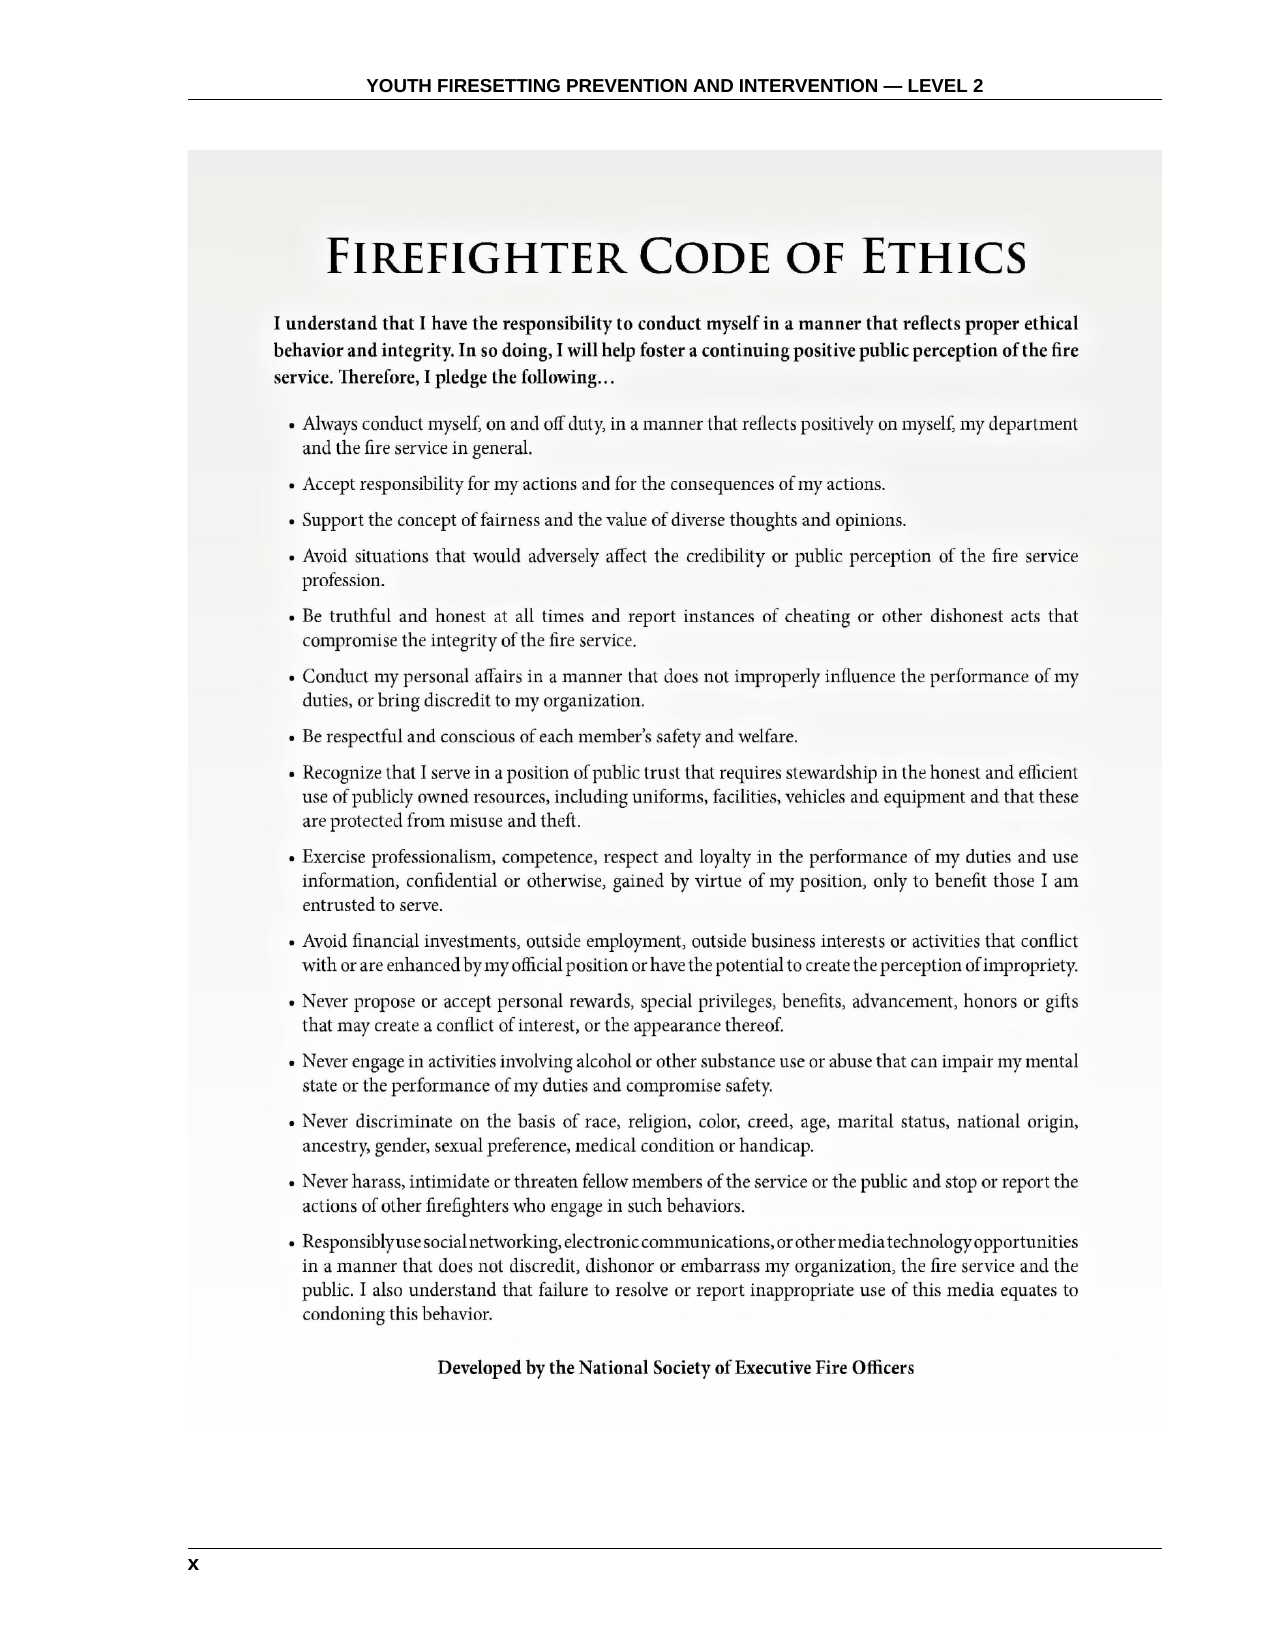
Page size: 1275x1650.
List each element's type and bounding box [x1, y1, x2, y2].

picture [187, 150, 1162, 1468]
